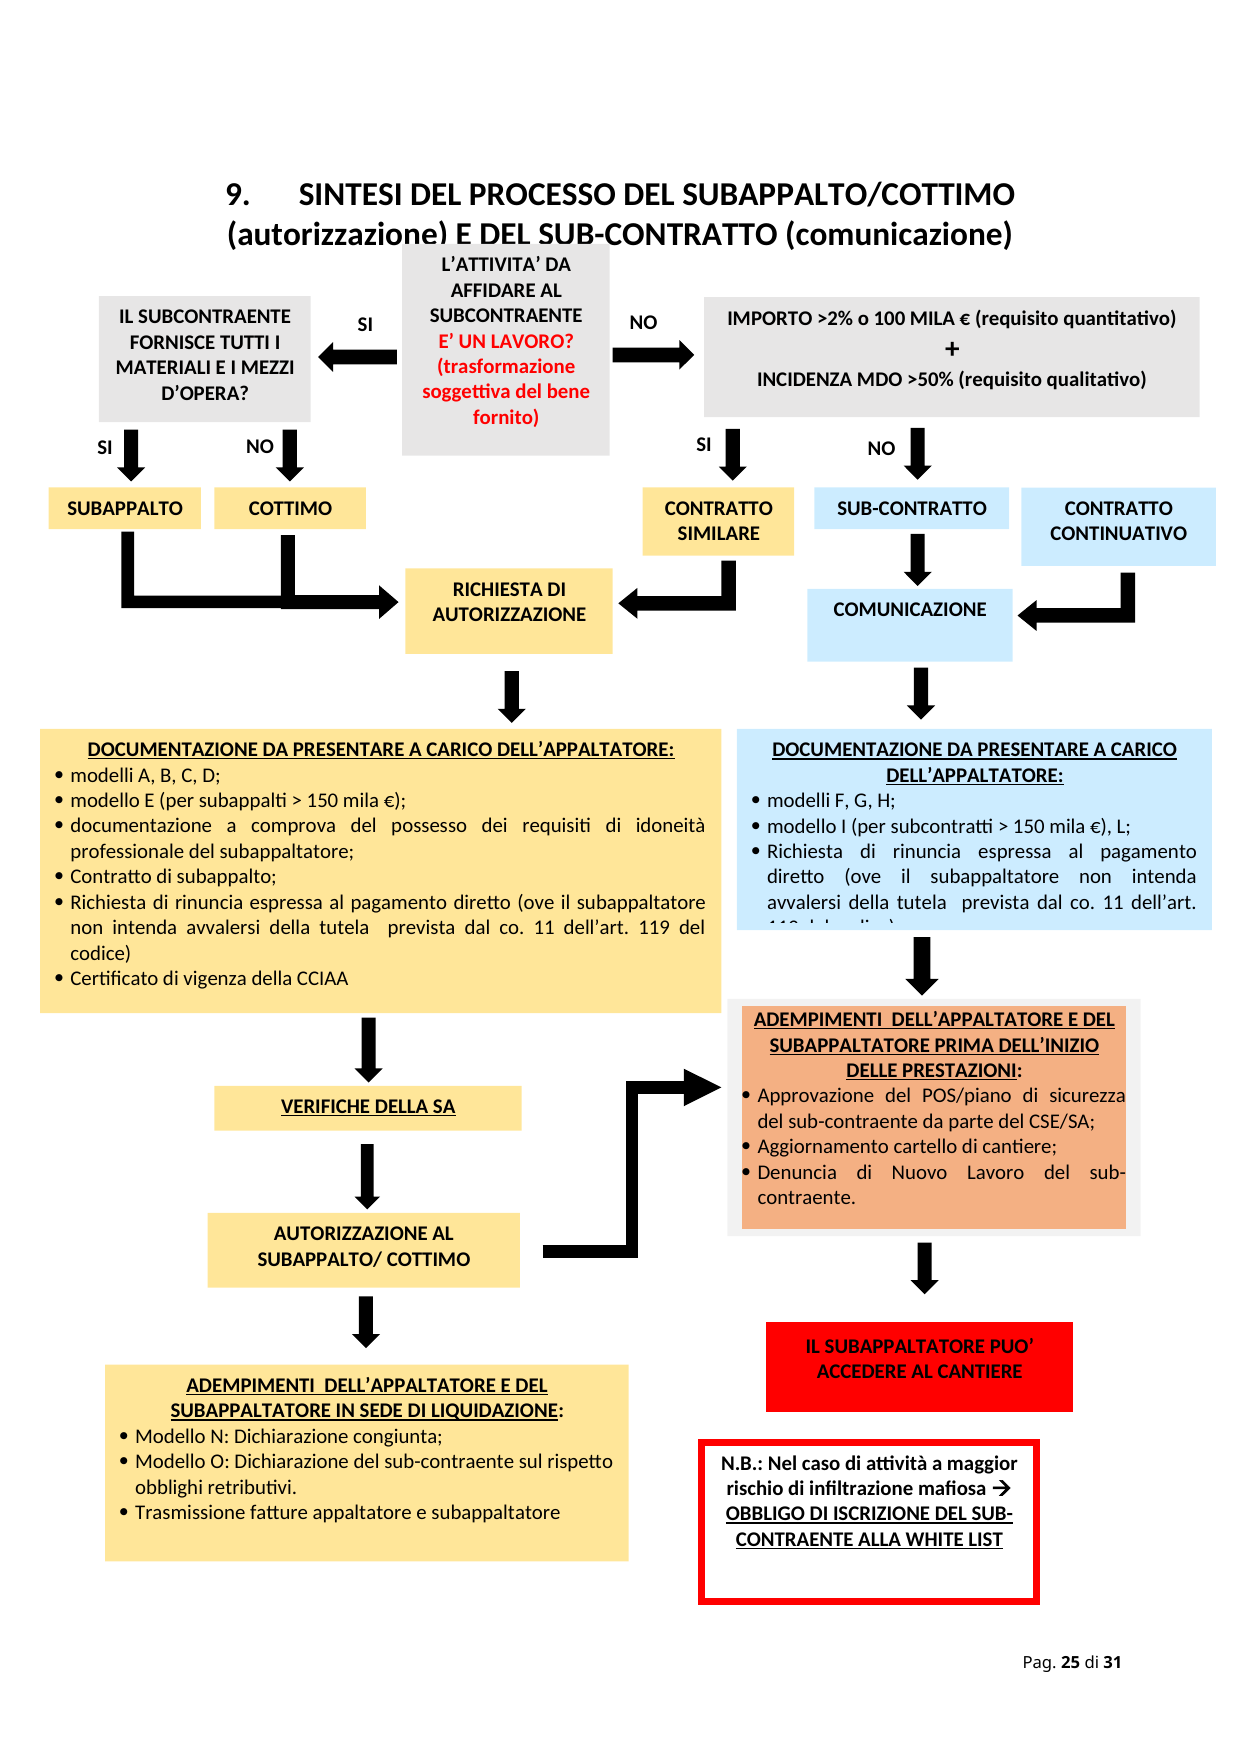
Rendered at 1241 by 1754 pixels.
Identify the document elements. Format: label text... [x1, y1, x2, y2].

subtitle SINTESI DEL PROCESSO DEL SUBAPPALTO/COTTIMO (autorizzazione) E DEL SUB-CONTRATTO (comunicazione) [118, 173, 1122, 254]
